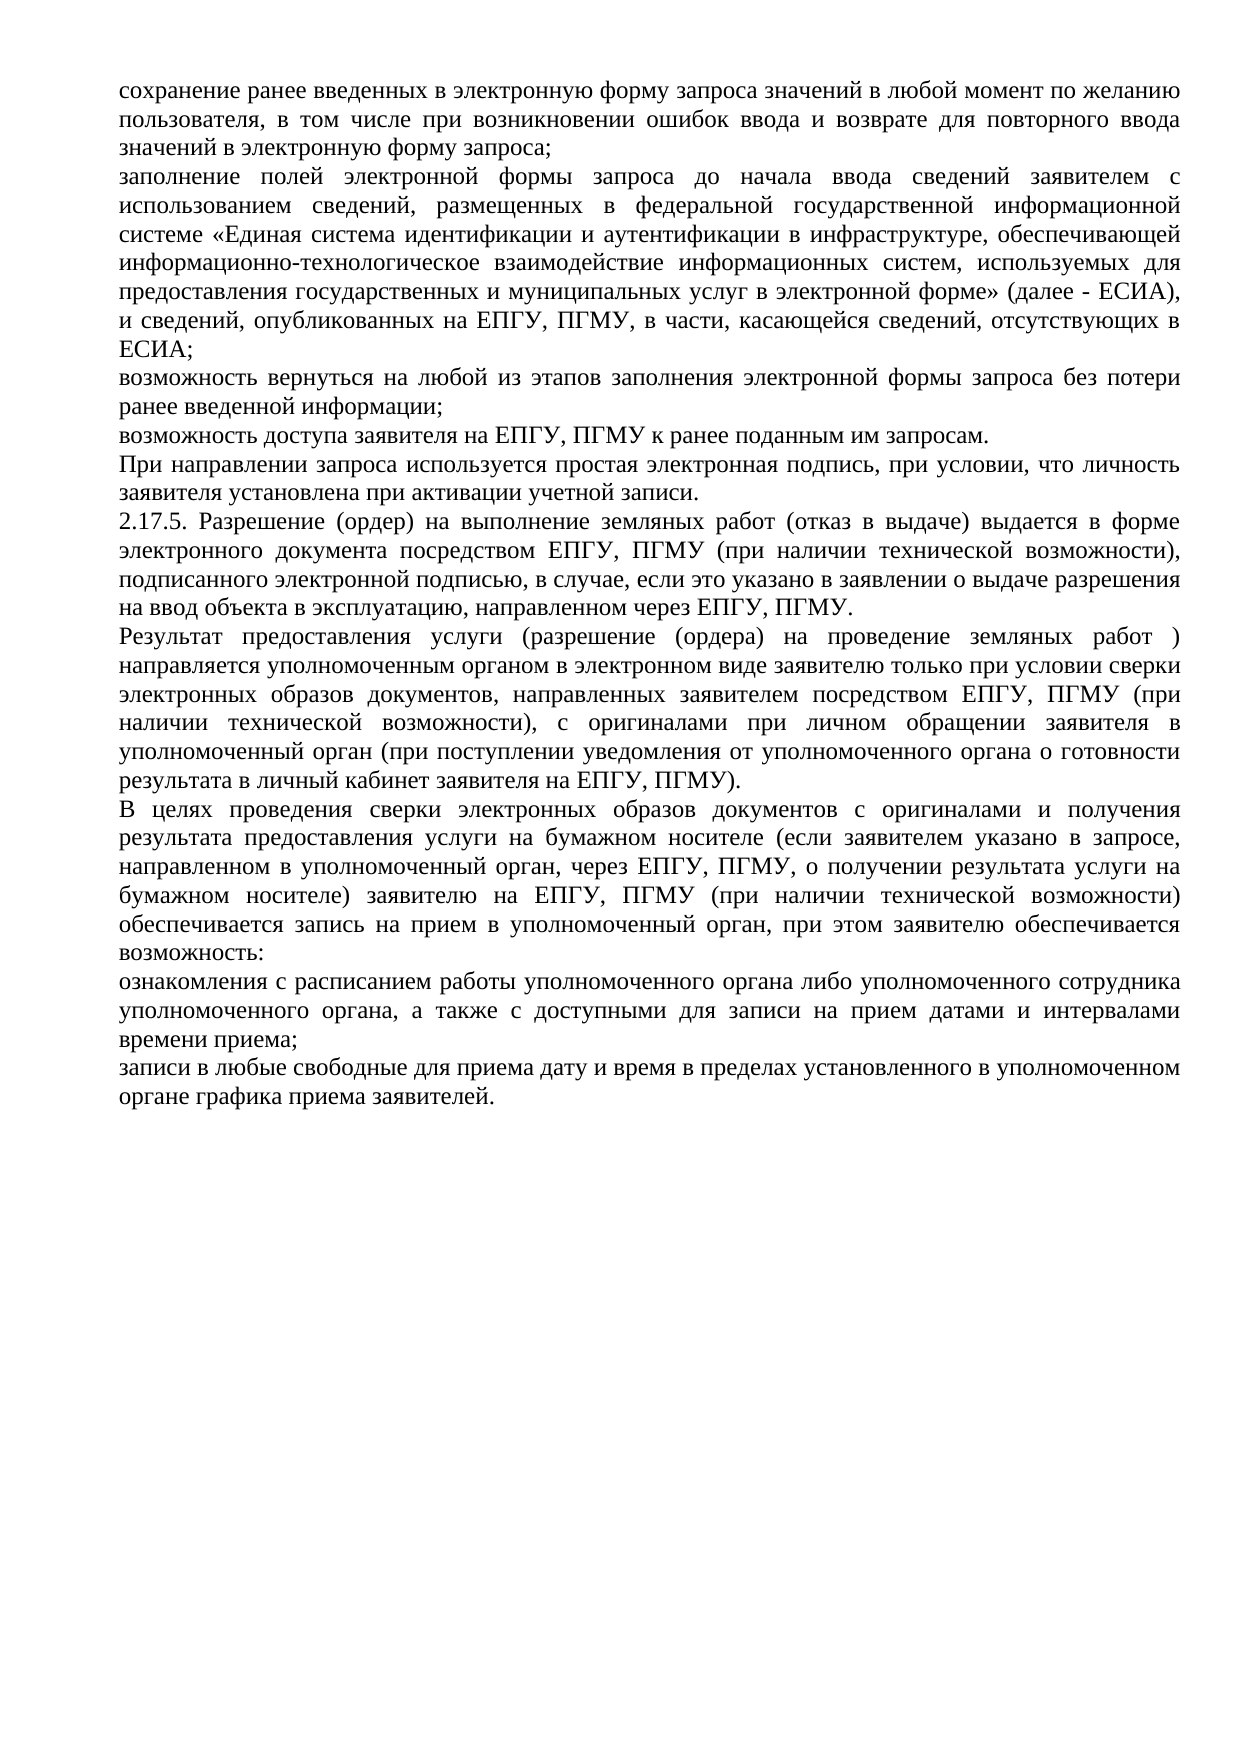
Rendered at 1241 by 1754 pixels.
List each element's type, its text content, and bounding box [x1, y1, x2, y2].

text сохранение ранее введенных в электронную форму запроса значений в любой момент по желанию пользователя, в том числе при возникновении ошибок ввода и возврате для повторного ввода значений в электронную форму запроса; [118, 75, 1182, 161]
text возможность доступа заявителя на ЕПГУ, ПГМУ к ранее поданным им запросам. [118, 420, 1182, 449]
text 2.17.5. Разрешение (ордер) на выполнение земляных работ (отказ в выдаче) выдается в форме электронного документа посредством ЕПГУ, ПГМУ (при наличии технической возможности), подписанного электронной подписью, в случае, если это указано в заявлении о выдаче разрешения на ввод объекта в эксплуатацию, направленном через ЕПГУ, ПГМУ. [118, 506, 1182, 621]
text При направлении запроса используется простая электронная подпись, при условии, что личность заявителя установлена при активации учетной записи. [118, 449, 1182, 506]
text ознакомления с расписанием работы уполномоченного органа либо уполномоченного сотрудника уполномоченного органа, а также с доступными для записи на прием датами и интервалами времени приема; [118, 966, 1182, 1052]
text заполнение полей электронной формы запроса до начала ввода сведений заявителем с использованием сведений, размещенных в федеральной государственной информационной системе «Единая система идентификации и аутентификации в инфраструктуре, обеспечивающей информационно-технологическое взаимодействие информационных систем, используемых для предоставления государственных и муниципальных услуг в электронной форме» (далее - ЕСИА), и сведений, опубликованных на ЕПГУ, ПГМУ, в части, касающейся сведений, отсутствующих в ЕСИА; [118, 161, 1182, 362]
text В целях проведения сверки электронных образов документов с оригиналами и получения результата предоставления услуги на бумажном носителе (если заявителем указано в запросе, направленном в уполномоченный орган, через ЕПГУ, ПГМУ, о получении результата услуги на бумажном носителе) заявителю на ЕПГУ, ПГМУ (при наличии технической возможности) обеспечивается запись на прием в уполномоченный орган, при этом заявителю обеспечивается возможность: [118, 794, 1182, 966]
text Результат предоставления услуги (разрешение (ордера) на проведение земляных работ ) направляется уполномоченным органом в электронном виде заявителю только при условии сверки электронных образов документов, направленных заявителем посредством ЕПГУ, ПГМУ (при наличии технической возможности), с оригиналами при личном обращении заявителя в уполномоченный орган (при поступлении уведомления от уполномоченного органа о готовности результата в личный кабинет заявителя на ЕПГУ, ПГМУ). [118, 621, 1182, 794]
text возможность вернуться на любой из этапов заполнения электронной формы запроса без потери ранее введенной информации; [118, 362, 1182, 420]
text записи в любые свободные для приема дату и время в пределах установленного в уполномоченном органе графика приема заявителей. [118, 1052, 1182, 1110]
